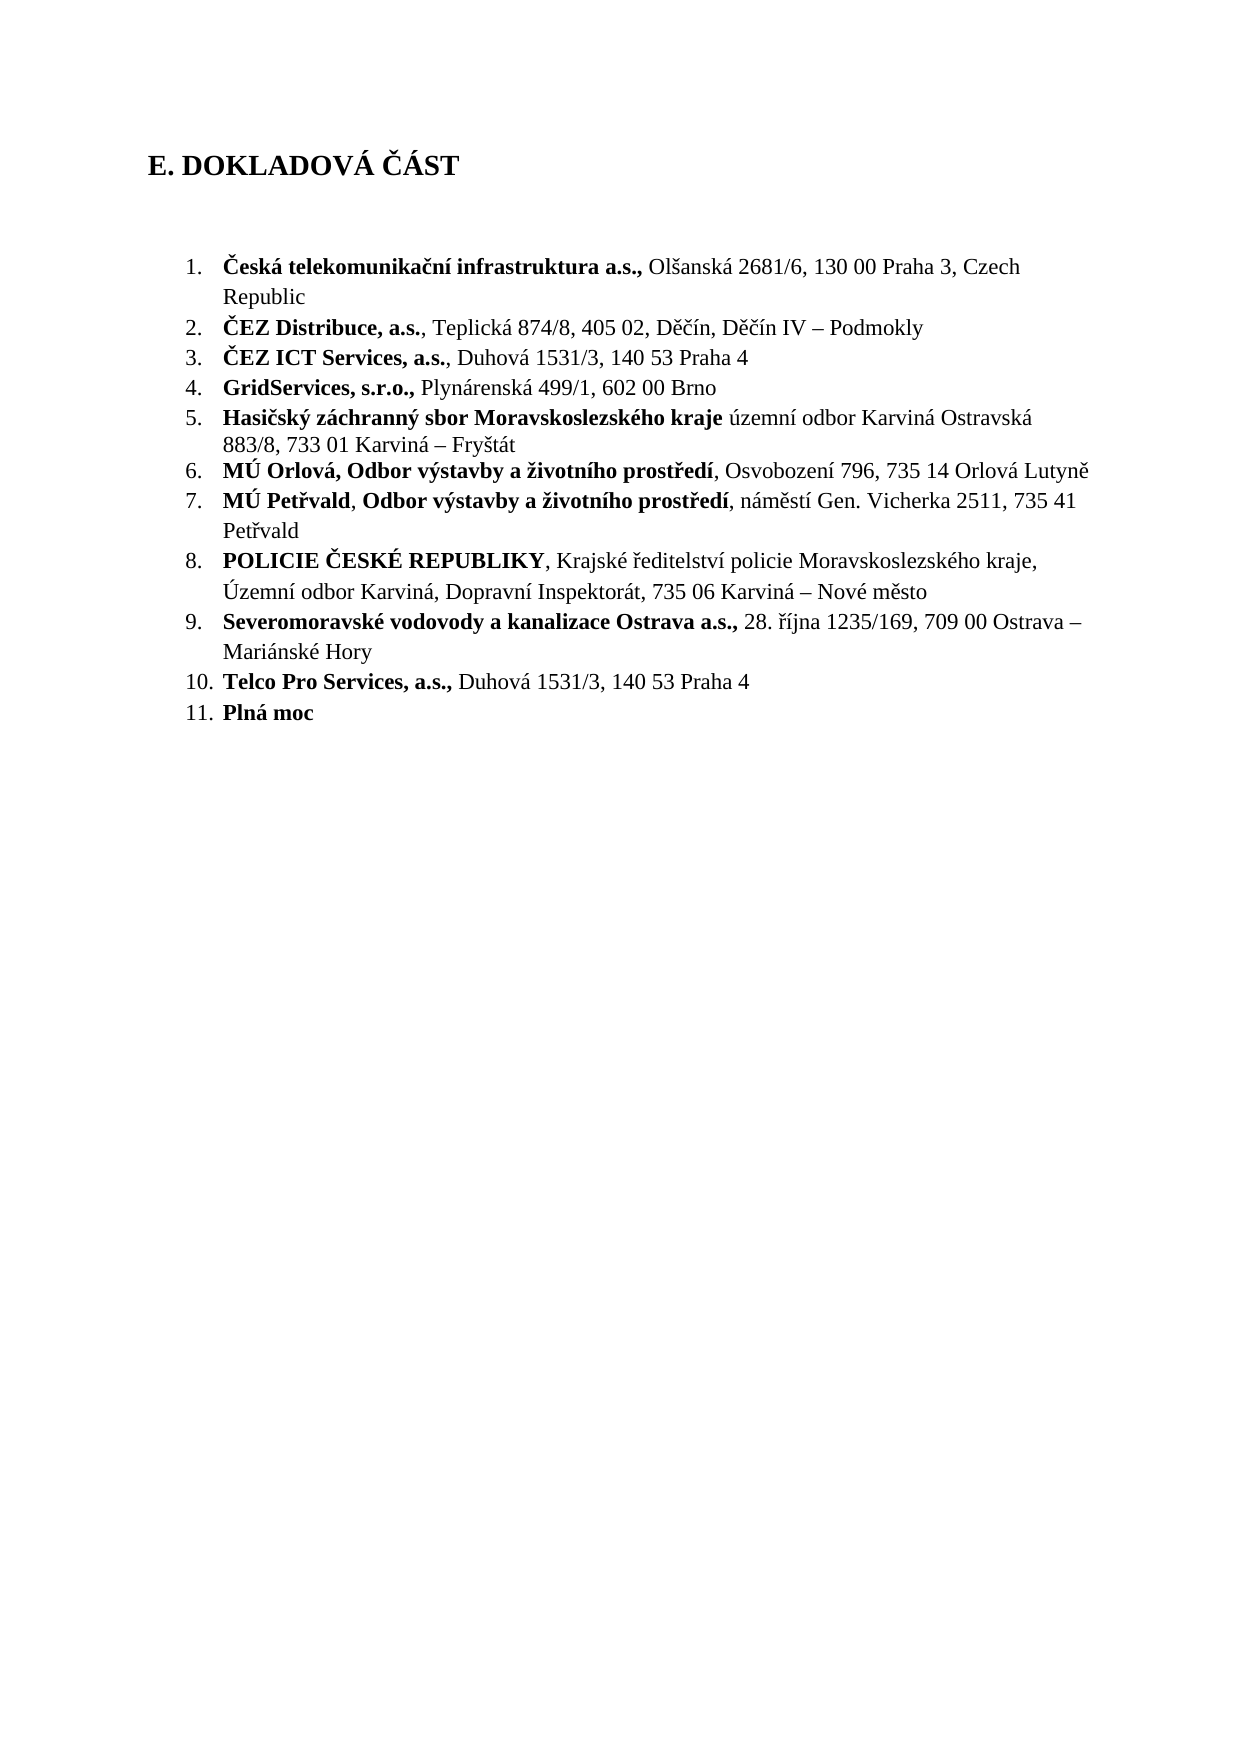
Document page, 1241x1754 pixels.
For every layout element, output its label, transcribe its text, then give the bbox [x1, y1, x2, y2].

list ČEZ Distribuce, a.s., Teplická 874/8, 405 02, Děčín, Děčín IV – Podmokly [185, 314, 1093, 340]
list MÚ Orlová, Odbor výstavby a životního prostředí, Osvobození 796, 735 14 Orlová Lutyně [185, 457, 1093, 483]
list Severomoravské vodovody a kanalizace Ostrava a.s., 28. října 1235/169, 709 00 Ostrava – Mariánské Hory [185, 608, 1093, 664]
list Plná moc [185, 699, 1093, 725]
list POLICIE ČESKÉ REPUBLIKY, Krajské ředitelství policie Moravskoslezského kraje, Územní odbor Karviná, Dopravní Inspektorát, 735 06 Karviná – Nové město [185, 548, 1093, 604]
list MÚ Petřvald, Odbor výstavby a životního prostředí, náměstí Gen. Vicherka 2511, 735 41 Petřvald [185, 487, 1093, 544]
list Česká telekomunikační infrastruktura a.s., Olšanská 2681/6, 130 00 Praha 3, Czech Republic [185, 253, 1093, 310]
list Hasičský záchranný sbor Moravskoslezského kraje územní odbor Karviná Ostravská 883/8, 733 01 Karviná – Fryštát [185, 404, 1093, 457]
list GridServices, s.r.o., Plynárenská 499/1, 602 00 Brno [185, 374, 1093, 400]
list ČEZ ICT Services, a.s., Duhová 1531/3, 140 53 Praha 4 [185, 344, 1093, 370]
text E. DOKLADOVÁ ČÁST [148, 148, 1093, 181]
list Telco Pro Services, a.s., Duhová 1531/3, 140 53 Praha 4 [185, 668, 1093, 695]
